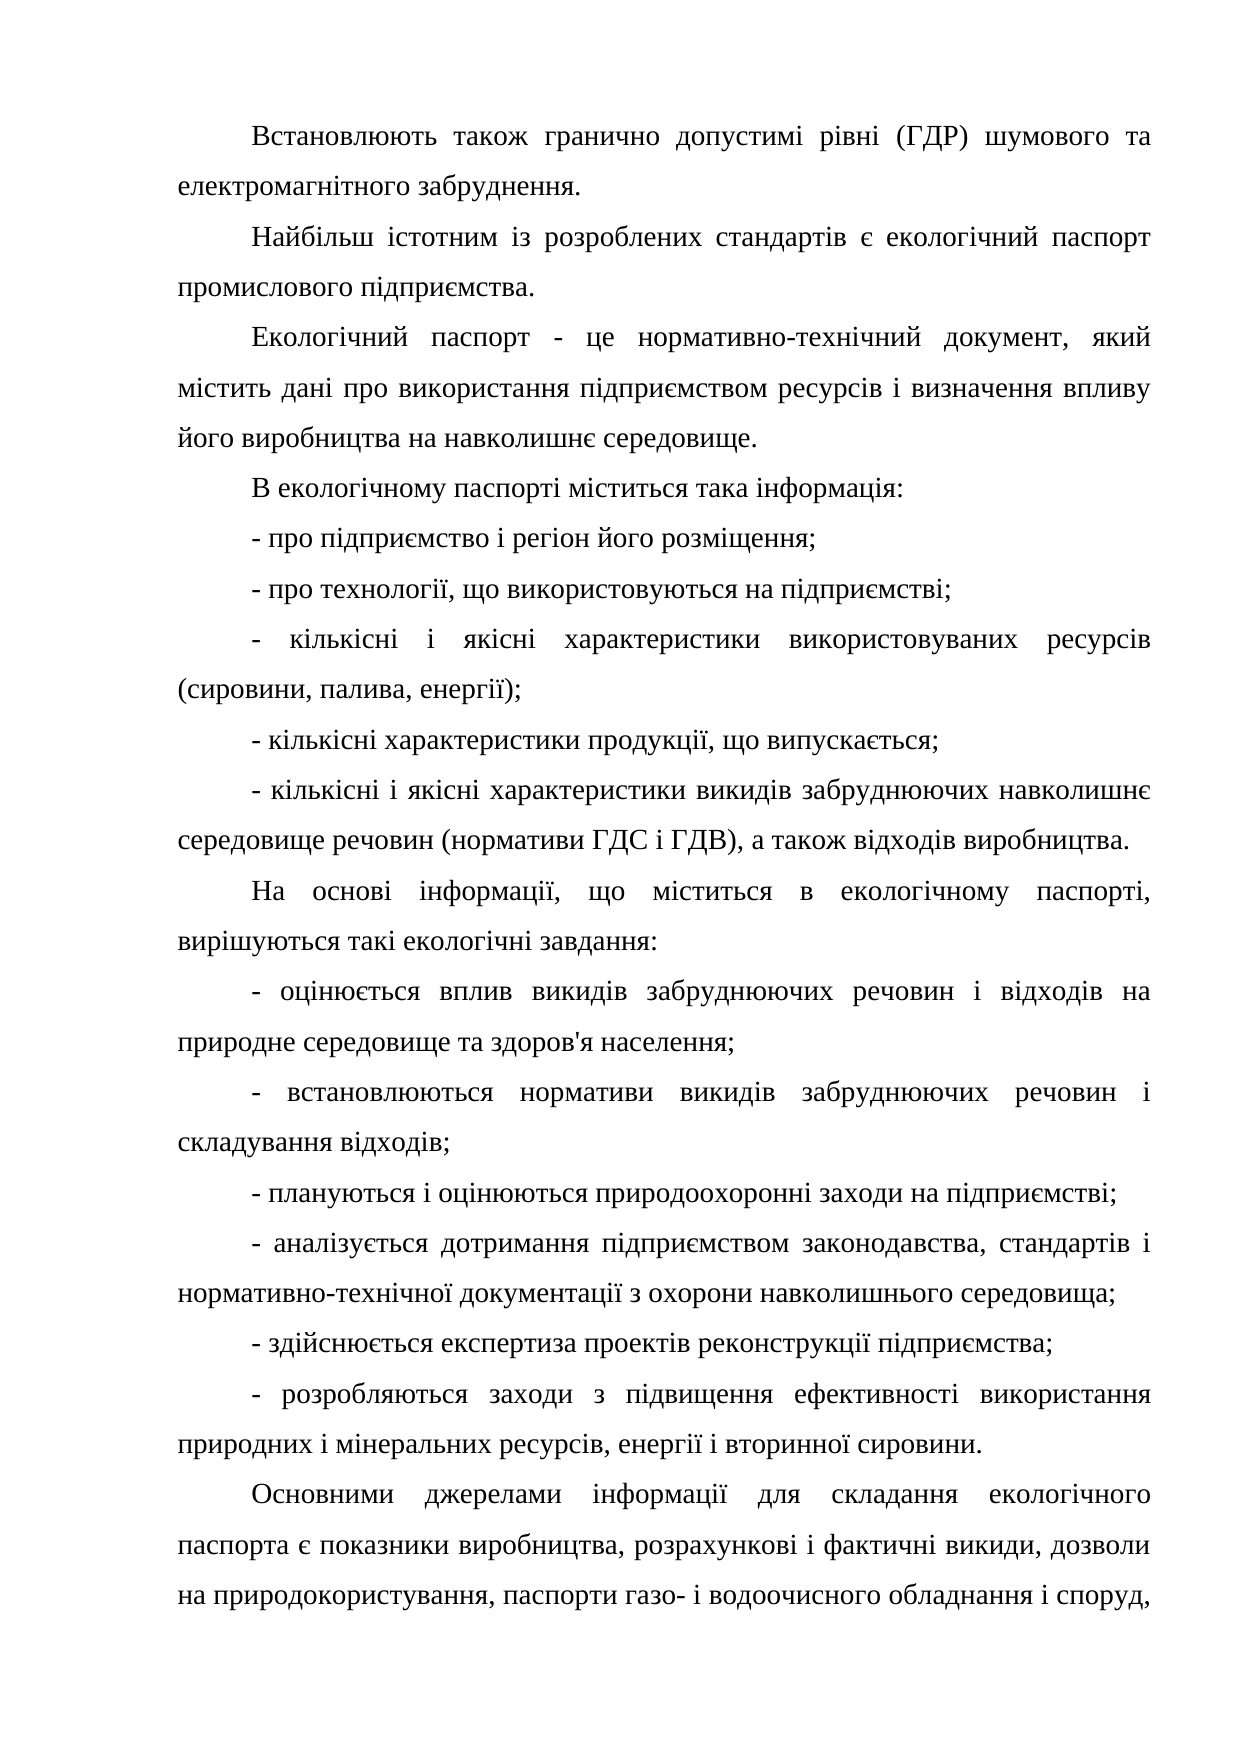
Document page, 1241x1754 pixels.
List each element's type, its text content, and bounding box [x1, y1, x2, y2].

text Екологічний паспорт - це нормативно-технічний документ, який містить дані про використання підприємством ресурсів і визначення впливу його виробництва на навколишнє середовище. [177, 319, 1152, 453]
text Найбільш істотним із розроблених стандартів є екологічний паспорт промислового підприємства. [177, 219, 1152, 303]
text В екологічному паспорті міститься така інформація: [177, 470, 1152, 504]
text - кількісні характеристики продукції, що випускається; [177, 722, 1152, 755]
text - про підприємство і регіон його розміщення; [177, 521, 1152, 554]
text - аналізується дотримання підприємством законодавства, стандартів і нормативно-технічної документації з охорони навколишнього середовища; [177, 1225, 1152, 1309]
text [177, 1477, 1152, 1611]
text - плануються і оцінюються природоохоронні заходи на підприємстві; [177, 1175, 1152, 1208]
text - оцінюється вплив викидів забруднюючих речовин і відходів на природне середовище та здоров'я населення; [177, 973, 1152, 1057]
text Встановлюють також гранично допустимі рівні (ГДР) шумового та електромагнітного забруднення. [177, 118, 1152, 202]
text - про технології, що використовуються на підприємстві; [177, 571, 1152, 604]
text - встановлюються нормативи викидів забруднюючих речовин і складування відходів; [177, 1074, 1152, 1158]
text - кількісні і якісні характеристики використовуваних ресурсів (сировини, палива, енергії); [177, 621, 1152, 705]
text - здійснюється експертиза проектів реконструкції підприємства; [177, 1326, 1152, 1359]
text - розробляються заходи з підвищення ефективності використання природних і мінеральних ресурсів, енергії і вторинної сировини. [177, 1376, 1152, 1460]
text - кількісні і якісні характеристики викидів забруднюючих навколишнє середовище речовин (нормативи ГДС і ГДВ), а також відходів виробництва. [177, 772, 1152, 856]
text На основі інформації, що міститься в екологічному паспорті, вирішуються такі екологічні завдання: [177, 873, 1152, 957]
